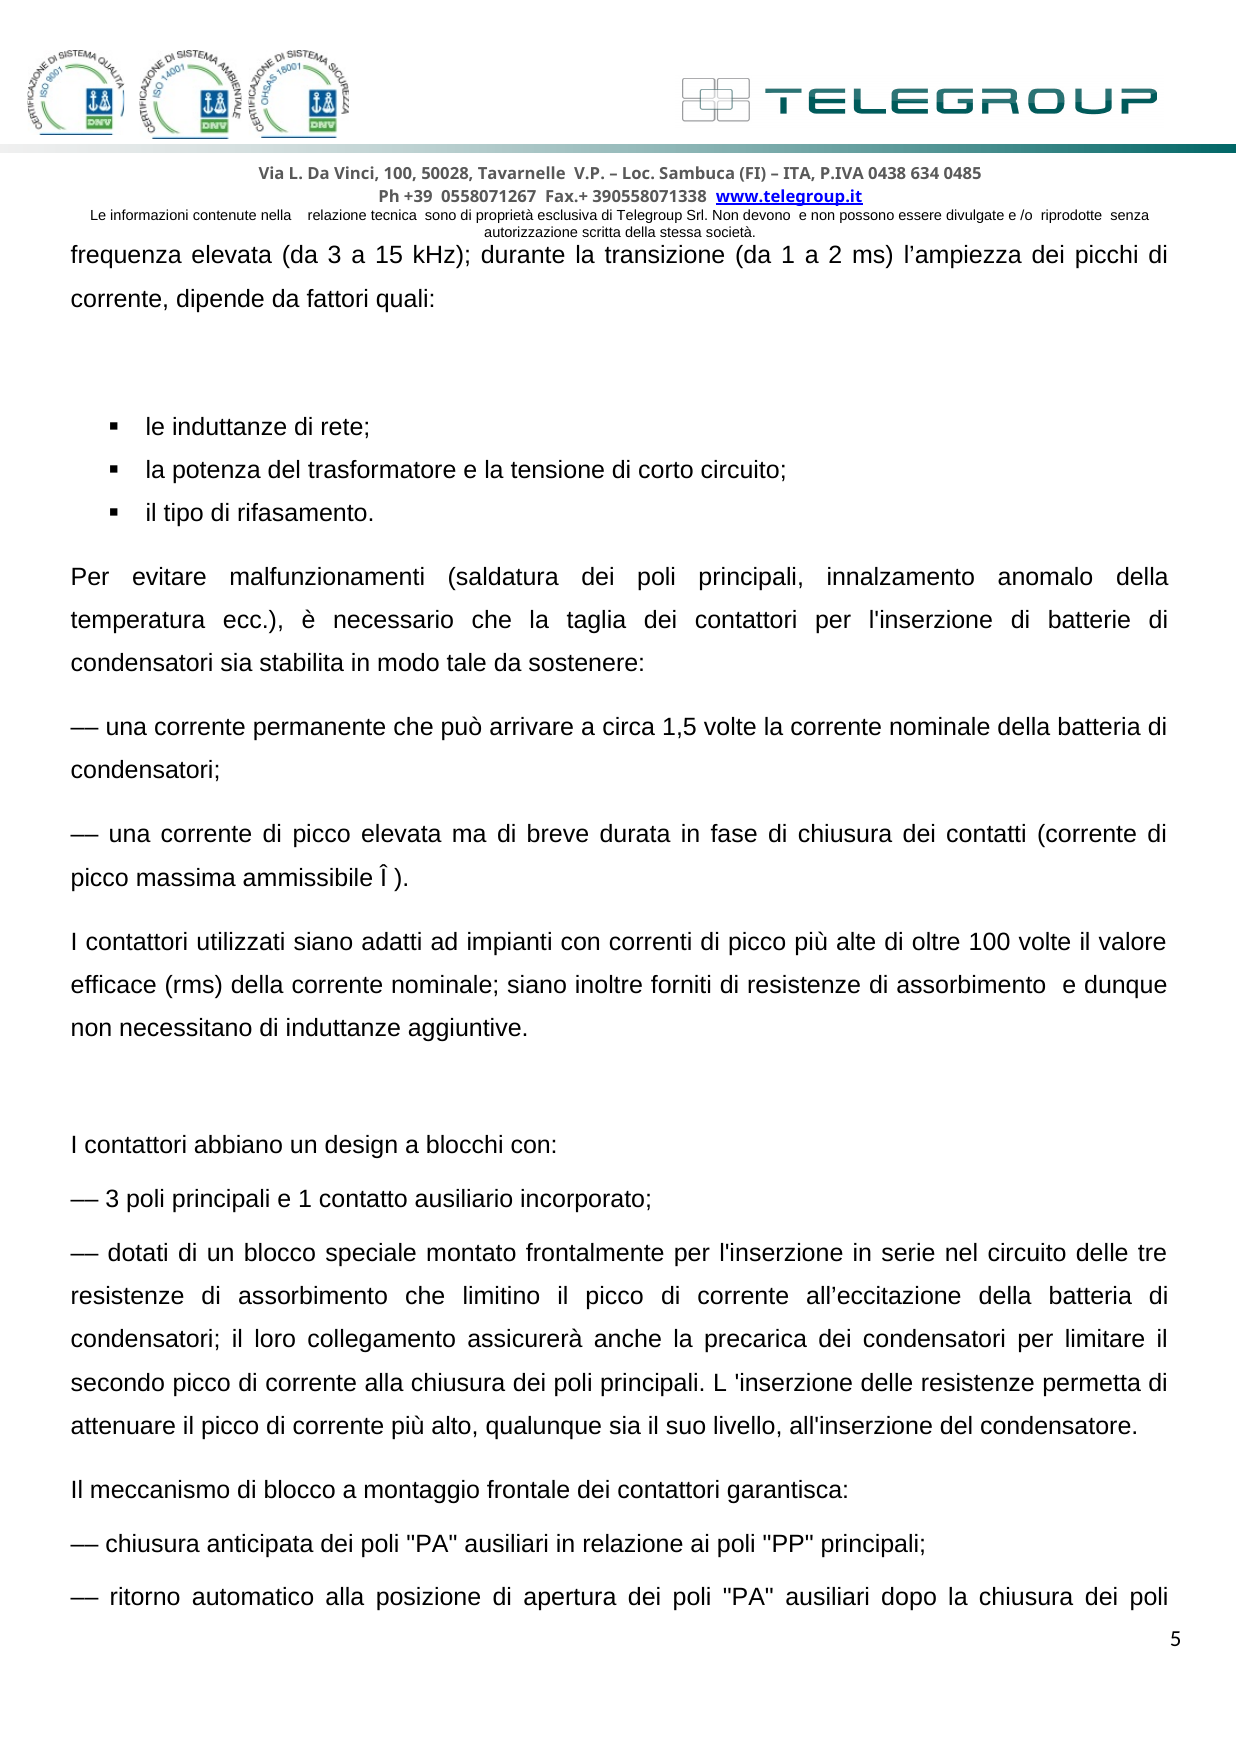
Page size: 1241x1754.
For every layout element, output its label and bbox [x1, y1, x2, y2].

picture [248, 50, 349, 138]
picture [27, 50, 125, 135]
picture [674, 73, 1165, 128]
picture [139, 50, 242, 139]
table_cell [59, 241, 1181, 1611]
